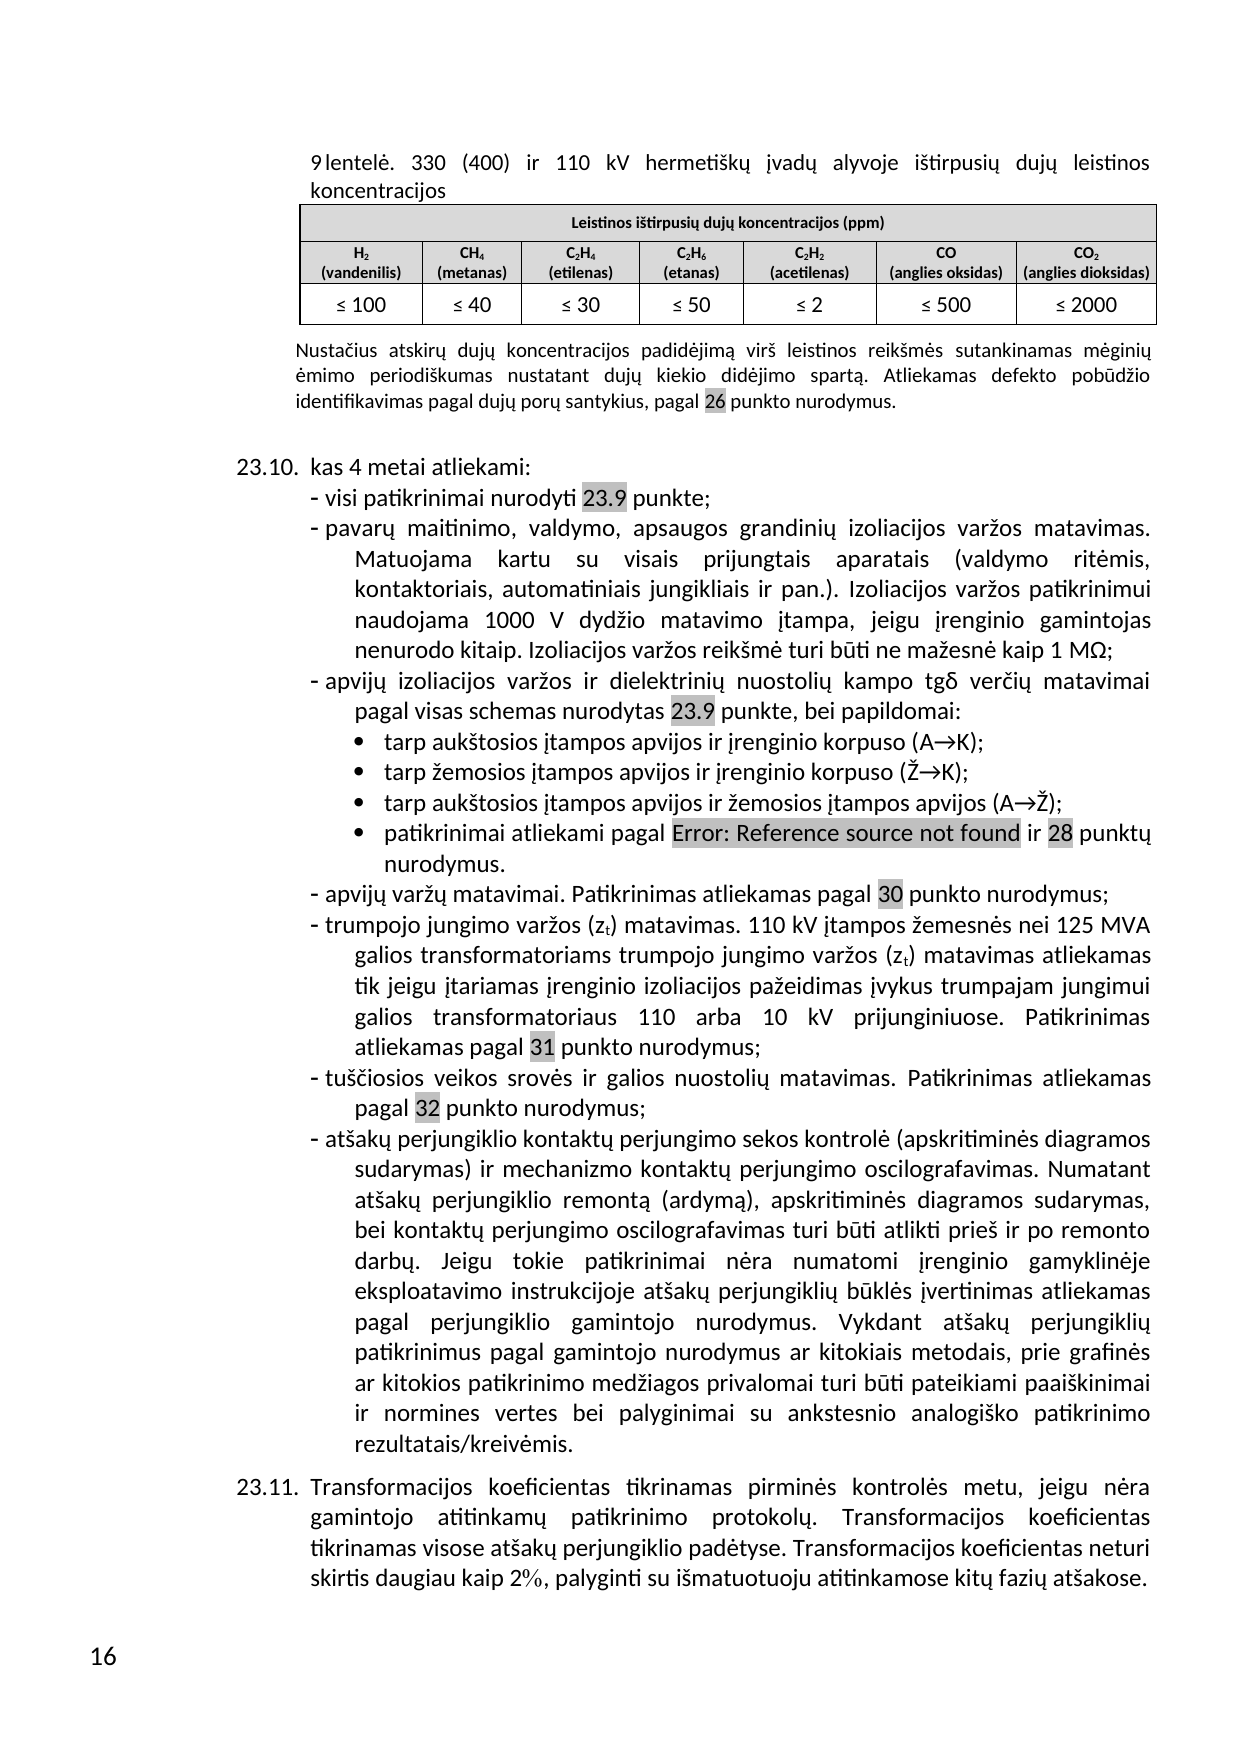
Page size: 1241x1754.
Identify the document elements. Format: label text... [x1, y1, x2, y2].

table_cell ≤ 40 [423, 284, 521, 323]
table_cell C2H6 (etanas) [640, 242, 743, 283]
list trumpojo jungimo varžos (zt) matavimas. 110 kV įtampos žemesnės nei 125 MVA galios transformatoriams trumpojo jungimo varžos (zt) matavimas atliekamas tik jeigu įtariamas įrenginio izoliacijos pažeidimas įvykus trumpajam jungimui galios transformatoriaus 110 arba 10 kV prijunginiuose. Patikrinimas atliekamas pagal 31 punkto nurodymus; [310, 909, 1152, 1062]
list patikrinimai atliekami pagal 27 ir 28 punktų nurodymus. [354, 817, 1152, 878]
table_cell CH4 (metanas) [423, 242, 521, 283]
list apvijų izoliacijos varžos ir dielektrinių nuostolių kampo tgδ verčių matavimai pagal visas schemas nurodytas 23.9 punkte, bei papildomai: [310, 665, 1152, 726]
list visi patikrinimai nurodyti 23.9 punkte; [310, 482, 582, 512]
table_cell ≤ 2 [744, 284, 876, 323]
table_cell CO2 (anglies dioksidas) [1017, 242, 1156, 283]
table_cell ≤ 100 [301, 284, 422, 323]
list tarp žemosios įtampos apvijos ir įrenginio korpuso (Ž→K); [354, 756, 1152, 787]
list atšakų perjungiklio kontaktų perjungimo sekos kontrolė (apskritiminės diagramos sudarymas) ir mechanizmo kontaktų perjungimo oscilografavimas. Numatant atšakų perjungiklio remontą (ardymą), apskritiminės diagramos sudarymas, bei kontaktų perjungimo oscilografavimas turi būti atlikti prieš ir po remonto darbų. Jeigu tokie patikrinimai nėra numatomi įrenginio gamyklinėje eksploatavimo instrukcijoje atšakų perjungiklių būklės įvertinimas atliekamas pagal perjungiklio gamintojo nurodymus. Vykdant atšakų perjungiklių patikrinimus pagal gamintojo nurodymus ar kitokiais metodais, prie grafinės ar kitokios patikrinimo medžiagos privalomai turi būti pateikiami paaiškinimai ir normines vertes bei palyginimai su ankstesnio analogiško patikrinimo rezultatais/kreivėmis. [310, 1123, 1152, 1458]
list apvijų varžų matavimai. Patikrinimas atliekamas pagal 30 punkto nurodymus; [310, 878, 1152, 909]
table_cell C2H4 (etilenas) [522, 242, 639, 283]
table_cell CO (anglies oksidas) [877, 242, 1016, 283]
list tarp aukštosios įtampos apvijos ir žemosios įtampos apvijos (A→Ž); [354, 787, 1152, 817]
list visi patikrinimai nurodyti 23.9 punkte; [627, 482, 1152, 512]
table_header Leistinos ištirpusių dujų koncentracijos (ppm) [301, 205, 1156, 241]
table_cell ≤ 500 [877, 284, 1016, 323]
table_cell H2 (vandenilis) [301, 242, 422, 283]
table_cell C2H2 (acetilenas) [744, 242, 876, 283]
table_cell ≤ 30 [522, 284, 639, 323]
table_cell ≤ 2000 [1017, 284, 1156, 323]
list pavarų maitinimo, valdymo, apsaugos grandinių izoliacijos varžos matavimas. Matuojama kartu su visais prijungtais aparatais (valdymo ritėmis, kontaktoriais, automatiniais jungikliais ir pan.). Izoliacijos varžos patikrinimui naudojama 1000 V dydžio matavimo įtampa, jeigu įrenginio gamintojas nenurodo kitaip. Izoliacijos varžos reikšmė turi būti ne mažesnė kaip 1 MΩ; [310, 512, 1152, 665]
list kas 4 metai atliekami: [236, 451, 1152, 482]
text lentelė. 330 (400) ir 110 kV hermetiškų įvadų alyvoje ištirpusių dujų leistinos koncentracijos [310, 148, 1152, 204]
list tuščiosios veikos srovės ir galios nuostolių matavimas. Patikrinimas atliekamas pagal 32 punkto nurodymus; [310, 1062, 1152, 1123]
list Transformacijos koeficientas tikrinamas pirminės kontrolės metu, jeigu nėra gamintojo atitinkamų patikrinimo protokolų. Transformacijos koeficientas tikrinamas visose atšakų perjungiklio padėtyse. Transformacijos koeficientas neturi skirtis daugiau kaip 2, palyginti su išmatuotuoju atitinkamose kitų fazių atšakose. [236, 1471, 1152, 1593]
list Nustačius atskirų dujų koncentracijos padidėjimą virš leistinos reikšmės sutankinamas mėginių ėmimo periodiškumas nustatant dujų kiekio didėjimo spartą. Atliekamas defekto pobūdžio identifikavimas pagal dujų porų santykius, pagal 26 punkto nurodymus. [295, 337, 1152, 413]
list tarp aukštosios įtampos apvijos ir įrenginio korpuso (A→K); [354, 726, 1152, 756]
table_cell ≤ 50 [640, 284, 743, 323]
